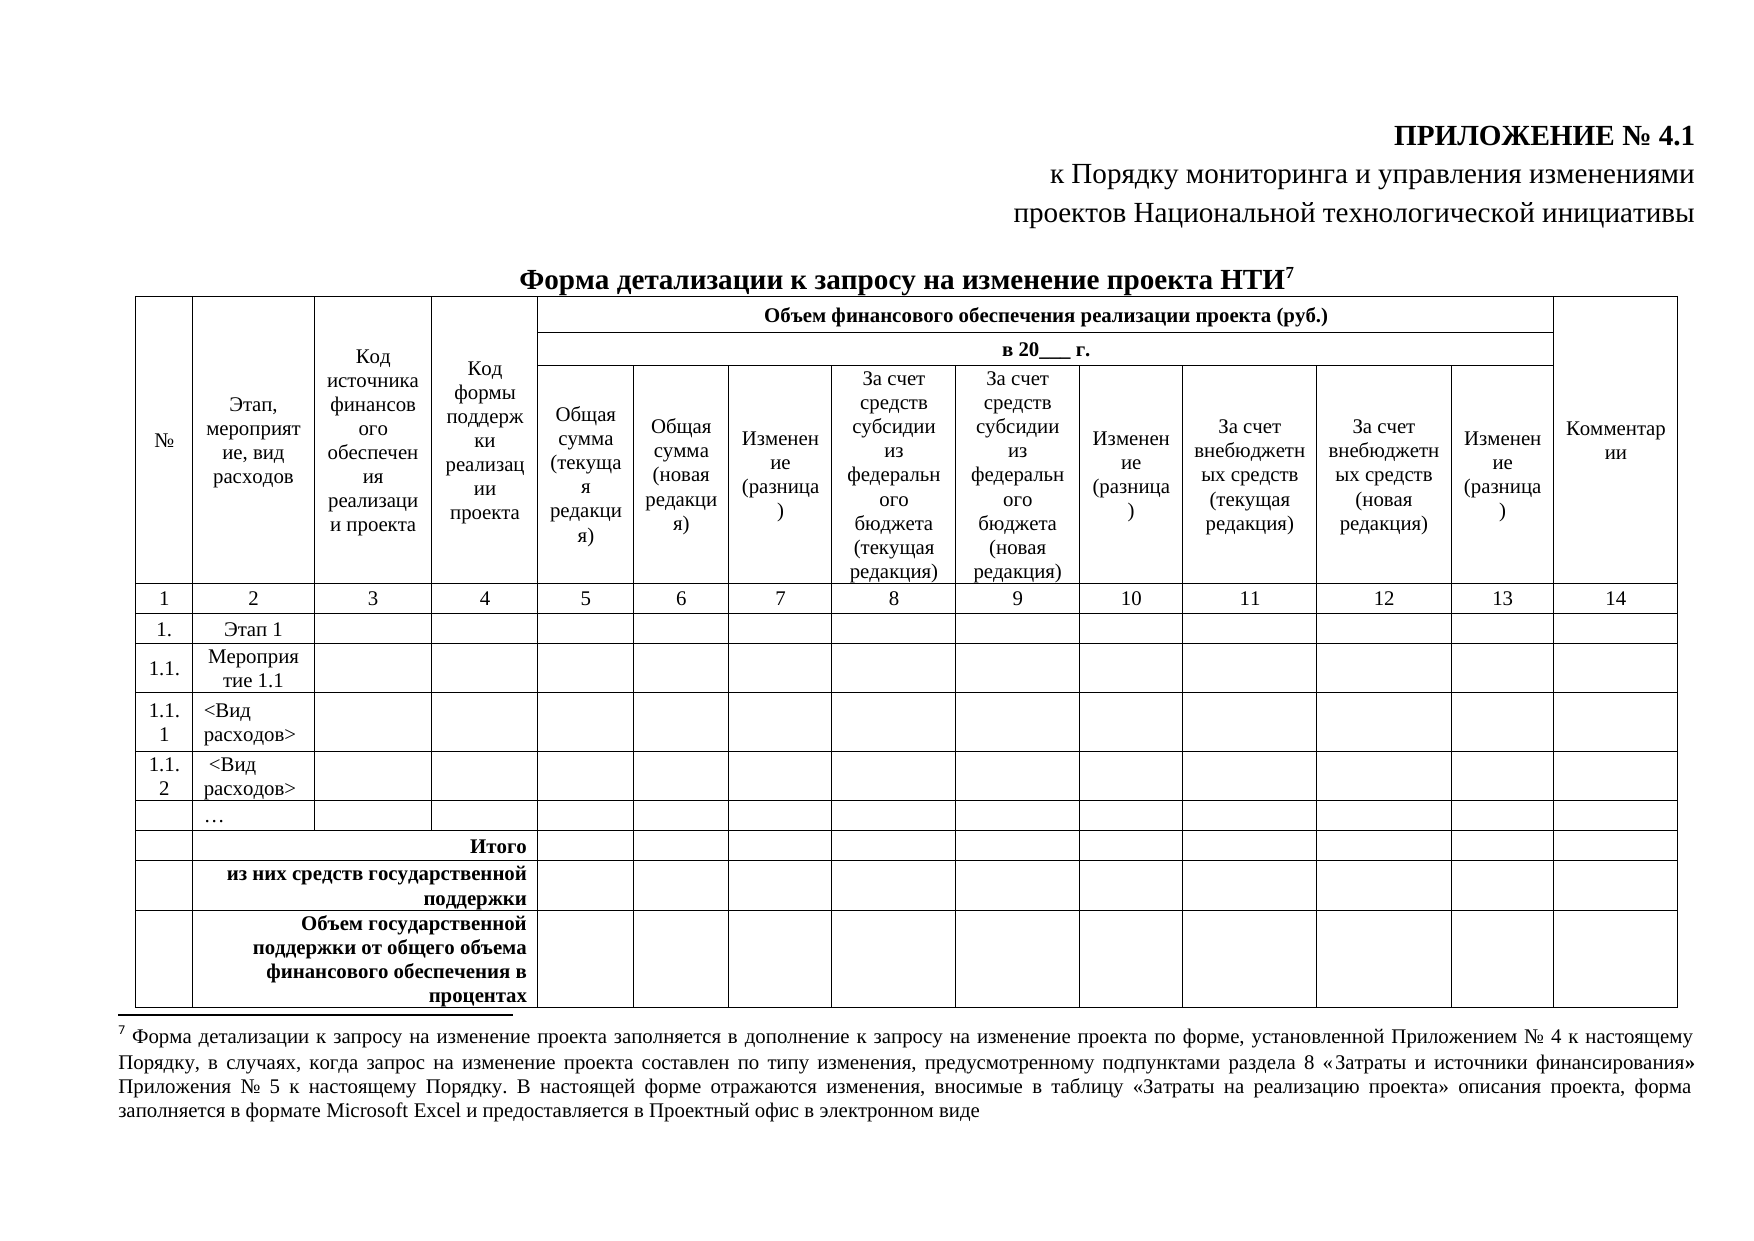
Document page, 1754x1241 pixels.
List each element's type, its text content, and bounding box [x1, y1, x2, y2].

table_cell [538, 861, 633, 909]
table_cell Изменение (разница) [729, 366, 831, 583]
table_cell [634, 801, 728, 830]
table_header Этап, мероприятие, вид расходов [193, 297, 314, 583]
table_cell [832, 831, 955, 860]
table_cell Изменение (разница) [1452, 366, 1553, 583]
table_cell 10 [1080, 584, 1182, 613]
table_cell 14 [1554, 584, 1677, 613]
table_cell [1080, 911, 1182, 1007]
table_cell из них средств государственной поддержки [193, 861, 537, 909]
table_cell [538, 693, 633, 751]
table_cell [1183, 911, 1316, 1007]
table_cell Общая сумма (текущая редакция) [538, 366, 633, 583]
table_cell [1554, 614, 1677, 643]
table_cell [956, 752, 1079, 800]
table_cell 5 [538, 584, 633, 613]
table_cell Общая сумма (новая редакция) [634, 366, 728, 583]
table_cell 9 [956, 584, 1079, 613]
table_cell [729, 752, 831, 800]
table_cell [832, 861, 955, 909]
table_cell [432, 693, 537, 751]
table_cell <Вид расходов> [193, 752, 314, 800]
table_header № [136, 297, 192, 583]
text ПРИЛОЖЕНИЕ № 4.1 [118, 118, 1695, 152]
table_cell [1317, 831, 1451, 860]
table_cell [1317, 614, 1451, 643]
table_header Объем финансового обеспечения реализации проекта (руб.) [538, 297, 1553, 332]
table_cell [1317, 861, 1451, 909]
table_cell 8 [832, 584, 955, 613]
table_cell [538, 801, 633, 830]
table_cell 6 [634, 584, 728, 613]
table_cell [1080, 752, 1182, 800]
table_cell [1452, 801, 1553, 830]
table_cell [956, 911, 1079, 1007]
table_cell [1554, 693, 1677, 751]
table_cell [1080, 831, 1182, 860]
table_cell [1080, 693, 1182, 751]
table_cell [432, 614, 537, 643]
table_cell [956, 644, 1079, 692]
table_cell [1317, 752, 1451, 800]
table_cell 1. [136, 614, 192, 643]
table_cell [1183, 644, 1316, 692]
table_cell [1452, 693, 1553, 751]
text проектов Национальной технологической инициативы [118, 195, 1695, 229]
table_cell [432, 752, 537, 800]
table_cell [634, 831, 728, 860]
table_cell [1183, 614, 1316, 643]
table_cell [832, 801, 955, 830]
table_cell [832, 752, 955, 800]
table_cell 7 [729, 584, 831, 613]
table_cell [634, 614, 728, 643]
table_cell [956, 861, 1079, 909]
table_cell [956, 614, 1079, 643]
table_cell [1183, 831, 1316, 860]
table_cell [432, 801, 537, 830]
table_cell 3 [315, 584, 431, 613]
table_cell За счет внебюджетных средств (текущая редакция) [1183, 366, 1316, 583]
table_cell [1080, 861, 1182, 909]
table_cell [1080, 801, 1182, 830]
table_cell [315, 644, 431, 692]
table_cell [729, 911, 831, 1007]
table_cell [1554, 861, 1677, 909]
table_cell [315, 693, 431, 751]
table_cell [1452, 831, 1553, 860]
table_cell [1452, 861, 1553, 909]
table_cell [315, 614, 431, 643]
table_cell [729, 693, 831, 751]
table_cell [1554, 831, 1677, 860]
table_cell [538, 614, 633, 643]
table_cell 2 [193, 584, 314, 613]
table_cell [729, 831, 831, 860]
table_cell Мероприятие 1.1 [193, 644, 314, 692]
table_cell За счет внебюджетных средств (новая редакция) [1317, 366, 1451, 583]
table_cell За счет средств субсидии из федерального бюджета (новая редакция) [956, 366, 1079, 583]
table_cell в 20___ г. [538, 333, 1553, 365]
table_cell [1317, 801, 1451, 830]
table_cell [634, 911, 728, 1007]
text Форма детализации к запросу на изменение проекта НТИ [118, 262, 1695, 296]
table_cell <Вид расходов> [193, 693, 314, 751]
table_cell [538, 752, 633, 800]
table_header Код формы поддержки реализации проекта [432, 297, 537, 583]
table_header Комментарии [1554, 297, 1677, 583]
table_cell … [193, 801, 314, 830]
table_cell [956, 693, 1079, 751]
table_cell [1452, 911, 1553, 1007]
table_cell 1 [136, 584, 192, 613]
table_cell [1452, 644, 1553, 692]
table_cell 1.1.2 [136, 752, 192, 800]
table_cell [1317, 644, 1451, 692]
table_cell Итого [193, 831, 537, 860]
table_cell [1183, 693, 1316, 751]
table_cell [432, 644, 537, 692]
table_cell [832, 644, 955, 692]
table_cell 1.1.1 [136, 693, 192, 751]
table_cell [1080, 614, 1182, 643]
table_cell [538, 831, 633, 860]
table_cell [538, 911, 633, 1007]
table_cell Изменение (разница) [1080, 366, 1182, 583]
table_cell [1554, 644, 1677, 692]
table_cell [315, 801, 431, 830]
table_cell [634, 752, 728, 800]
table_cell 13 [1452, 584, 1553, 613]
table_cell [634, 693, 728, 751]
table_cell [136, 861, 192, 909]
table_cell За счет средств субсидии из федерального бюджета (текущая редакция) [832, 366, 955, 583]
table_cell [1183, 752, 1316, 800]
table_cell 1.1. [136, 644, 192, 692]
table_cell [832, 693, 955, 751]
table_cell [136, 911, 192, 1007]
table_cell [1317, 911, 1451, 1007]
table_cell Объем государственной поддержки от общего объема финансового обеспечения в процентах [193, 911, 537, 1007]
table_cell [956, 801, 1079, 830]
table_cell [538, 644, 633, 692]
table_cell [634, 644, 728, 692]
table_cell [1554, 752, 1677, 800]
table_cell [136, 801, 192, 830]
table_header Код источника финансового обеспечения реализации проекта [315, 297, 431, 583]
table_cell [1183, 861, 1316, 909]
table_cell [729, 801, 831, 830]
table_cell [1183, 801, 1316, 830]
table_cell [1080, 644, 1182, 692]
table_cell [1554, 801, 1677, 830]
table_cell 12 [1317, 584, 1451, 613]
table_cell 11 [1183, 584, 1316, 613]
table_cell [136, 831, 192, 860]
table_cell [1317, 693, 1451, 751]
table_cell [956, 831, 1079, 860]
table_cell [729, 644, 831, 692]
table_cell [729, 861, 831, 909]
table_cell [729, 614, 831, 643]
table_cell [832, 911, 955, 1007]
table_cell Этап 1 [193, 614, 314, 643]
table_cell [315, 752, 431, 800]
table_cell 4 [432, 584, 537, 613]
table_cell [1452, 752, 1553, 800]
table_cell [832, 614, 955, 643]
table_cell [1554, 911, 1677, 1007]
text к Порядку мониторинга и управления изменениями [118, 157, 1695, 190]
table_cell [1452, 614, 1553, 643]
table_cell [634, 861, 728, 909]
